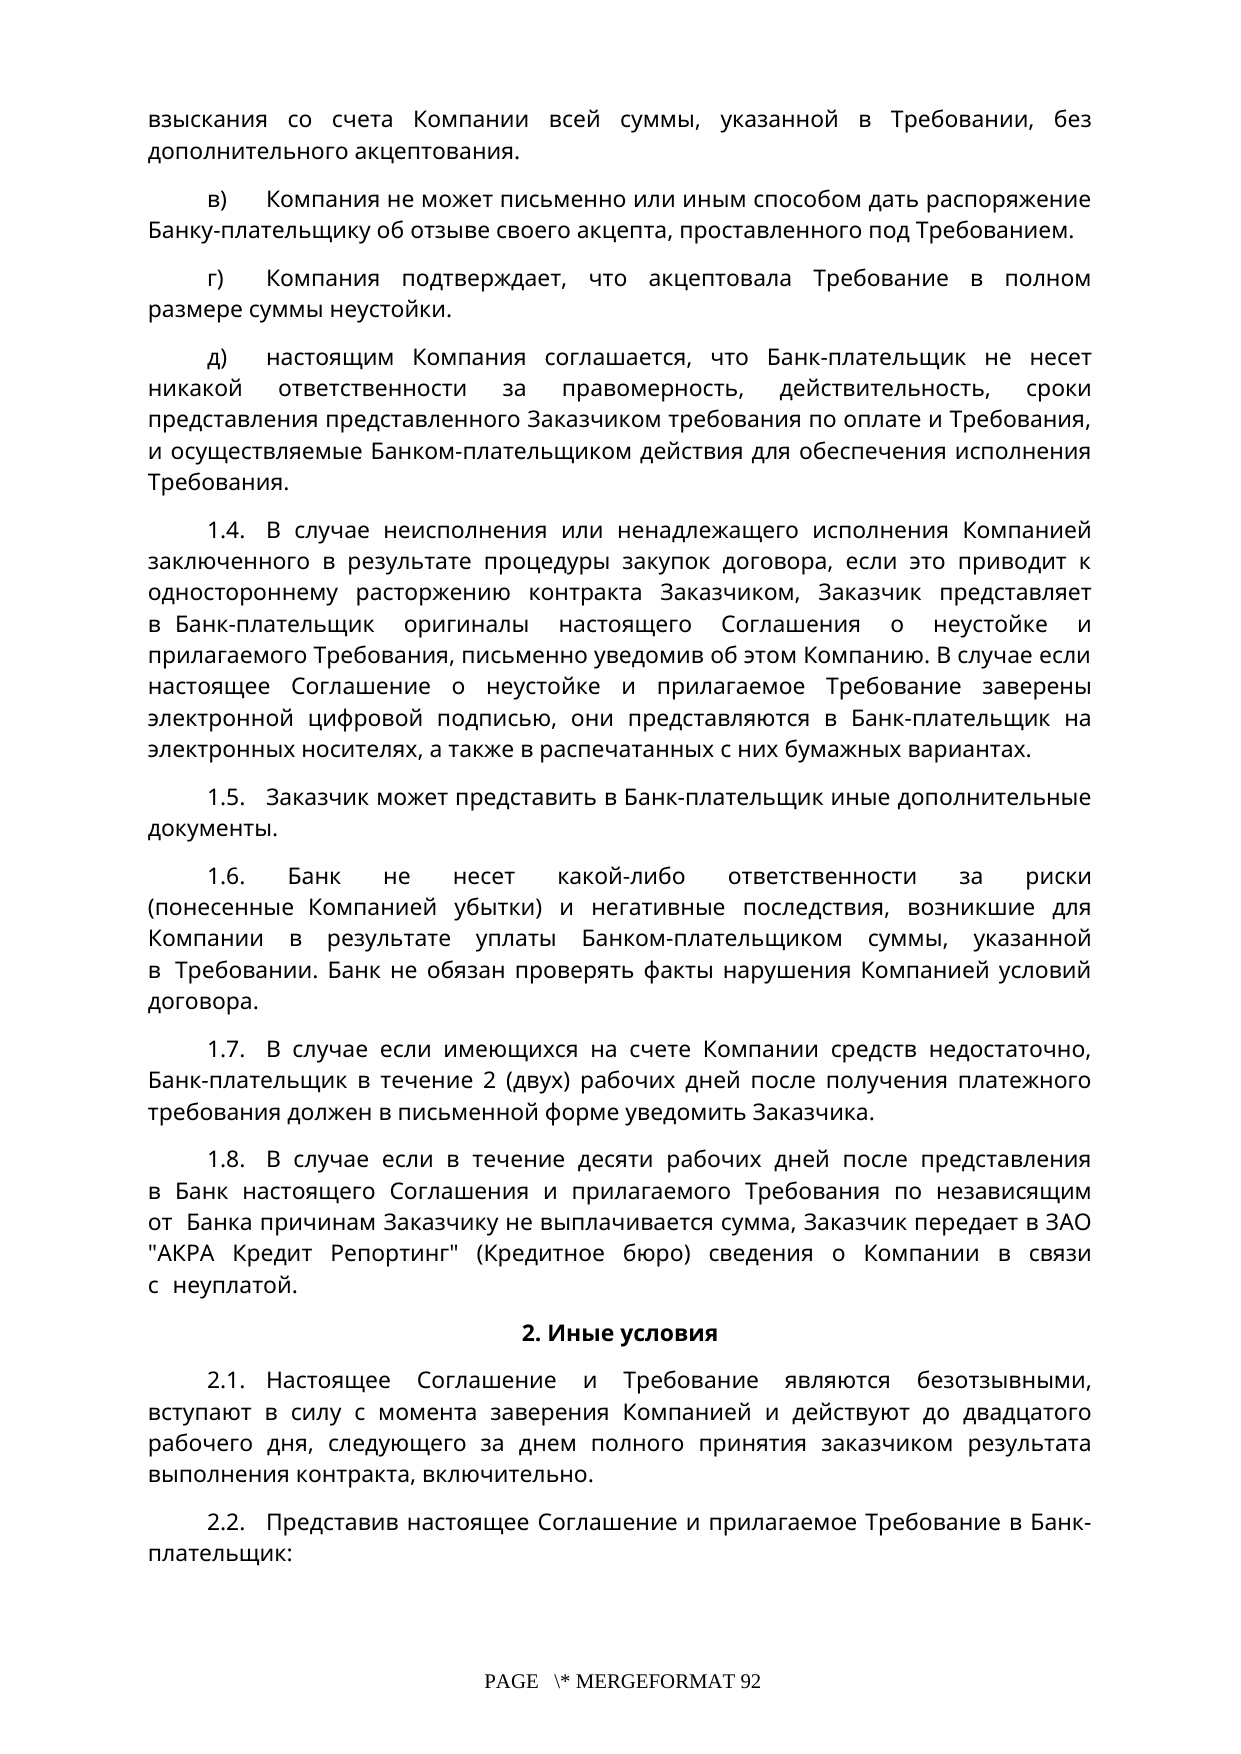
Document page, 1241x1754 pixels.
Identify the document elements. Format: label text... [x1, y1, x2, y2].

text 1.4. В случае неисполнения или ненадлежащего исполнения Компанией заключенного в результате процедуры закупок договора, если это приводит к одностороннему расторжению контракта Заказчиком, Заказчик представляет в Банк-плательщик оригиналы настоящего Соглашения о неустойке и прилагаемого Требования, письменно уведомив об этом Компанию. В случае если настоящее Соглашение о неустойке и прилагаемое Требование заверены электронной цифровой подписью, они представляются в Банк-плательщик на электронных носителях, а также в распечатанных с них бумажных вариантах. [148, 514, 1092, 764]
text 2. Иные условия [148, 1317, 1092, 1348]
text в) Компания не может письменно или иным способом дать распоряжение Банку-плательщику об отзыве своего акцепта, проставленного под Требованием. [148, 183, 1092, 245]
text г) Компания подтверждает, что акцептовала Требование в полном размере суммы неустойки. [148, 262, 1092, 324]
text 2.1. Настоящее Соглашение и Требование являются безотзывными, вступают в силу с момента заверения Компанией и действуют до двадцатого рабочего дня, следующего за днем полного принятия заказчиком результата выполнения контракта, включительно. [148, 1364, 1092, 1489]
text 1.5. Заказчик может представить в Банк-плательщик иные дополнительные документы. [148, 781, 1092, 843]
text д) настоящим Компания соглашается, что Банк-плательщик не несет никакой ответственности за правомерность, действительность, сроки представления представленного Заказчиком требования по оплате и Требования, и осуществляемые Банком-плательщиком действия для обеспечения исполнения Требования. [148, 341, 1092, 497]
text 2.2. Представив настоящее Соглашение и прилагаемое Требование в Банк-плательщик: [148, 1506, 1092, 1569]
text 1.7. В случае если имеющихся на счете Компании средств недостаточно, Банк-плательщик в течение 2 (двух) рабочих дней после получения платежного требования должен в письменной форме уведомить Заказчика. [148, 1033, 1092, 1127]
text 1.8. В случае если в течение десяти рабочих дней после представления в Банк настоящего Соглашения и прилагаемого Требования по независящим от Банка причинам Заказчику не выплачивается сумма, Заказчик передает в ЗАО "АКРА Кредит Репортинг" (Кредитное бюро) сведения о Компании в связи с неуплатой. [148, 1143, 1092, 1300]
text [148, 103, 1092, 166]
text 1.6. Банк не несет какой-либо ответственности за риски (понесенные Компанией убытки) и негативные последствия, возникшие для Компании в результате уплаты Банком-плательщиком суммы, указанной в Требовании. Банк не обязан проверять факты нарушения Компанией условий договора. [148, 860, 1092, 1016]
